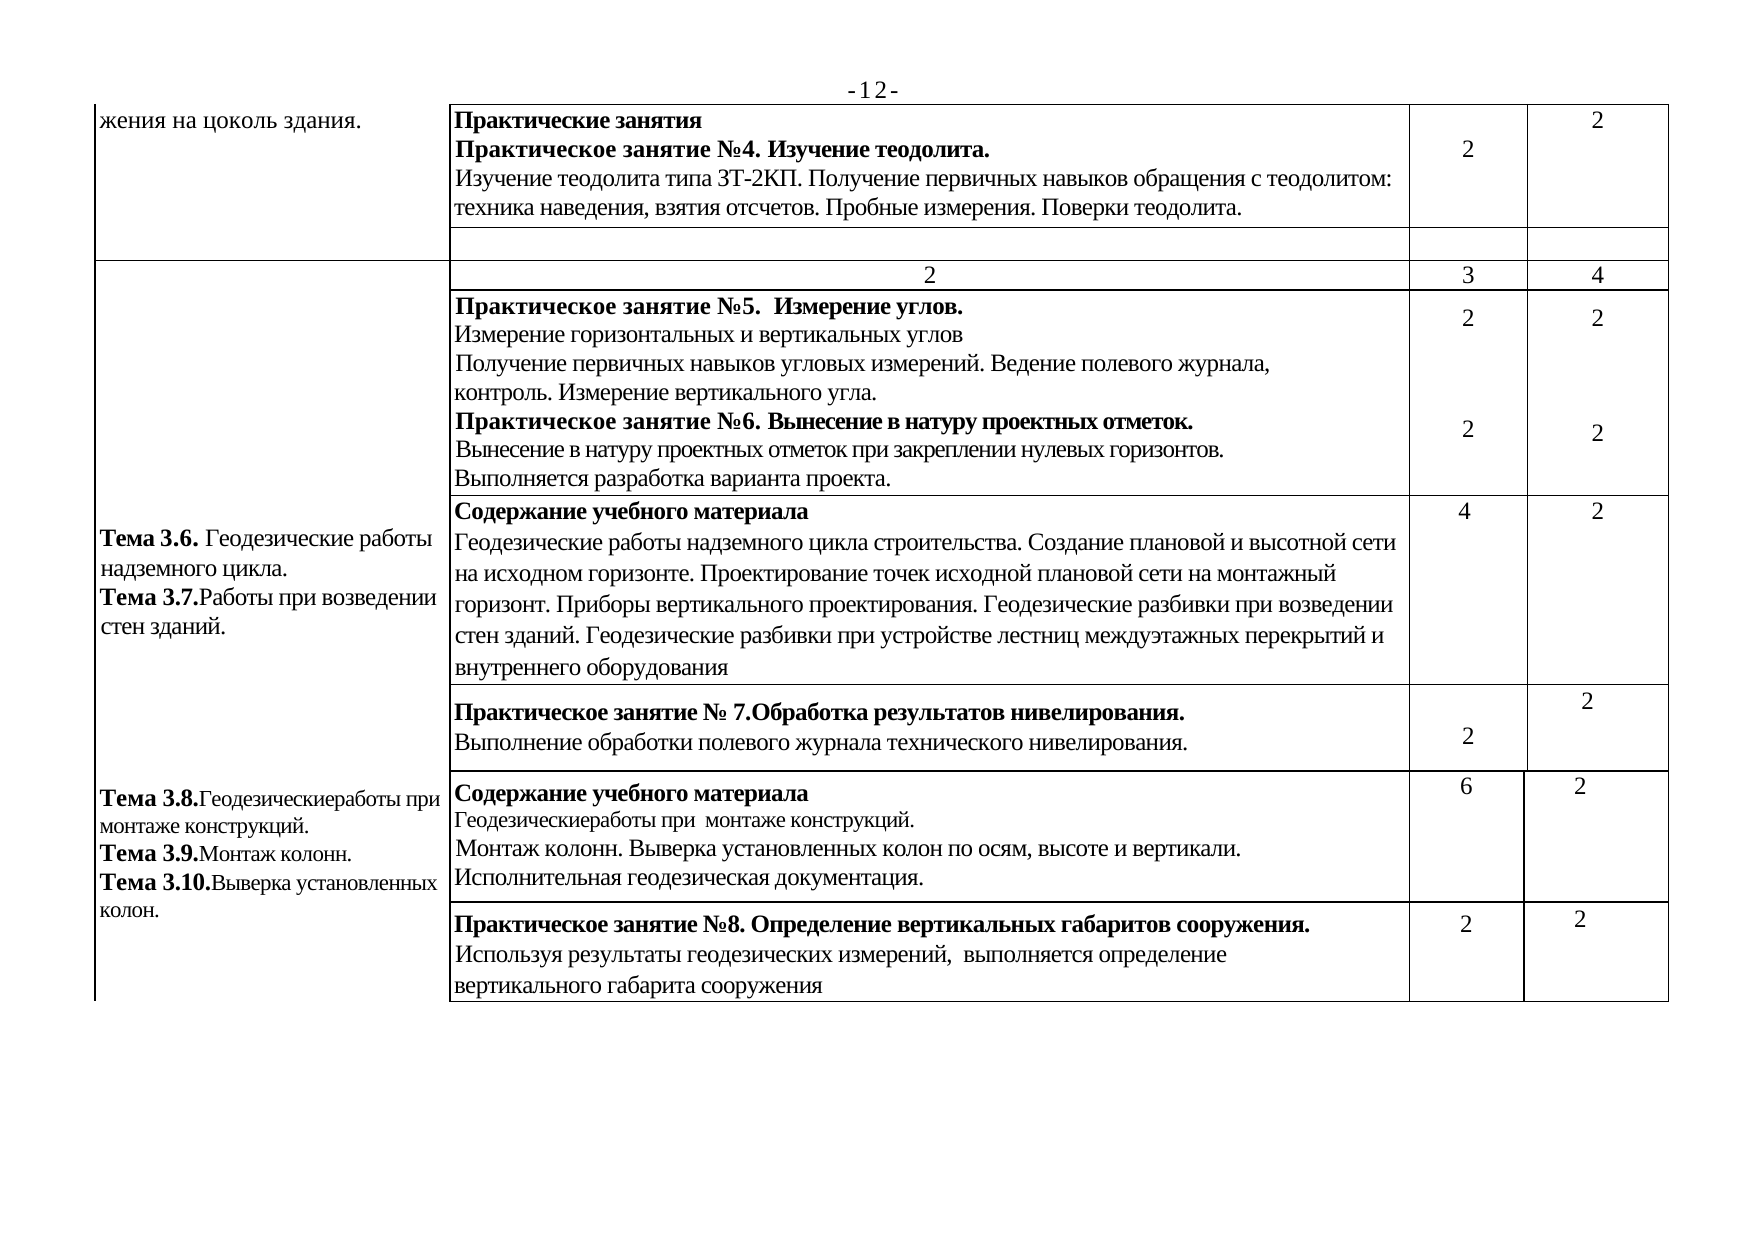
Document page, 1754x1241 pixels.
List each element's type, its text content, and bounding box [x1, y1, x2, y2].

table_cell Практическое занятие №5. Измерение углов. Измерение горизонтальных и вертикальных углов Получение первичных навыков угловых измерений. Ведение полевого журнала, контроль. Измерение вертикального угла. Практическое занятие №6. Вынесение в натуру проектных отметок. Вынесение в натуру проектных отметок при закреплении нулевых горизонтов. Выполняется разработка варианта проекта. [451, 291, 1409, 494]
table_cell Практическое занятие № 7.Обработка результатов нивелирования. Выполнение обработки полевого журнала технического нивелирования. [451, 685, 1409, 770]
table_cell 4 [1528, 261, 1668, 289]
table_cell 2 2 [1528, 291, 1668, 494]
table_cell 2 [1525, 772, 1668, 901]
table_cell 2 2 [1410, 291, 1527, 494]
table_cell Содержание учебного материала Геодезические работы надземного цикла строительства. Создание плановой и высотной сети на исходном горизонте. Проектирование точек исходной плановой сети на монтажный горизонт. Приборы вертикального проектирования. Геодезические разбивки при возведении стен зданий. Геодезические разбивки при устройстве лестниц междуэтажных перекрытий и внутреннего оборудования [451, 496, 1409, 683]
table_cell 6 [1410, 772, 1523, 901]
table_cell 2 [1410, 685, 1527, 770]
table_cell 4 [1410, 496, 1527, 683]
table_cell 2 [1525, 903, 1668, 1001]
table_cell Практическое занятие №8. Определение вертикальных габаритов сооружения. Используя результаты геодезических измерений, выполняется определение вертикального габарита сооружения [451, 903, 1409, 1001]
table_cell [1410, 228, 1527, 259]
table_cell Содержание учебного материала Геодезическиеработы при монтаже конструкций. Монтаж колонн. Выверка установленных колон по осям, высоте и вертикали. Исполнительная геодезическая документация. [451, 772, 1409, 901]
table_cell 2 [1410, 105, 1527, 227]
table_cell Практические занятия Практическое занятие №4. Изучение теодолита. Изучение теодолита типа ЗТ-2КП. Получение первичных навыков обращения с теодолитом: техника наведения, взятия отсчетов. Пробные измерения. Поверки теодолита. [451, 105, 1409, 227]
table_cell 2 [1528, 105, 1668, 227]
table_cell Тема 3.6. Геодезические работы надземного цикла. Тема 3.7.Работы при возведении стен зданий. Тема 3.8.Геодезическиеработы при монтаже конструкций. Тема 3.9.Монтаж колонн. Тема 3.10.Выверка установленных колон. Тема 3.11. Геодезическое обеспечение при техническом обслуживании зданий [96, 261, 449, 1001]
table_cell [451, 228, 1409, 259]
table_cell 2 [451, 261, 1409, 289]
table_cell [1528, 228, 1668, 259]
table_cell 2 [1528, 685, 1668, 770]
table_cell 2 [1528, 496, 1668, 683]
table_cell 3 [1410, 261, 1527, 289]
table_cell 2 [1410, 903, 1523, 1001]
